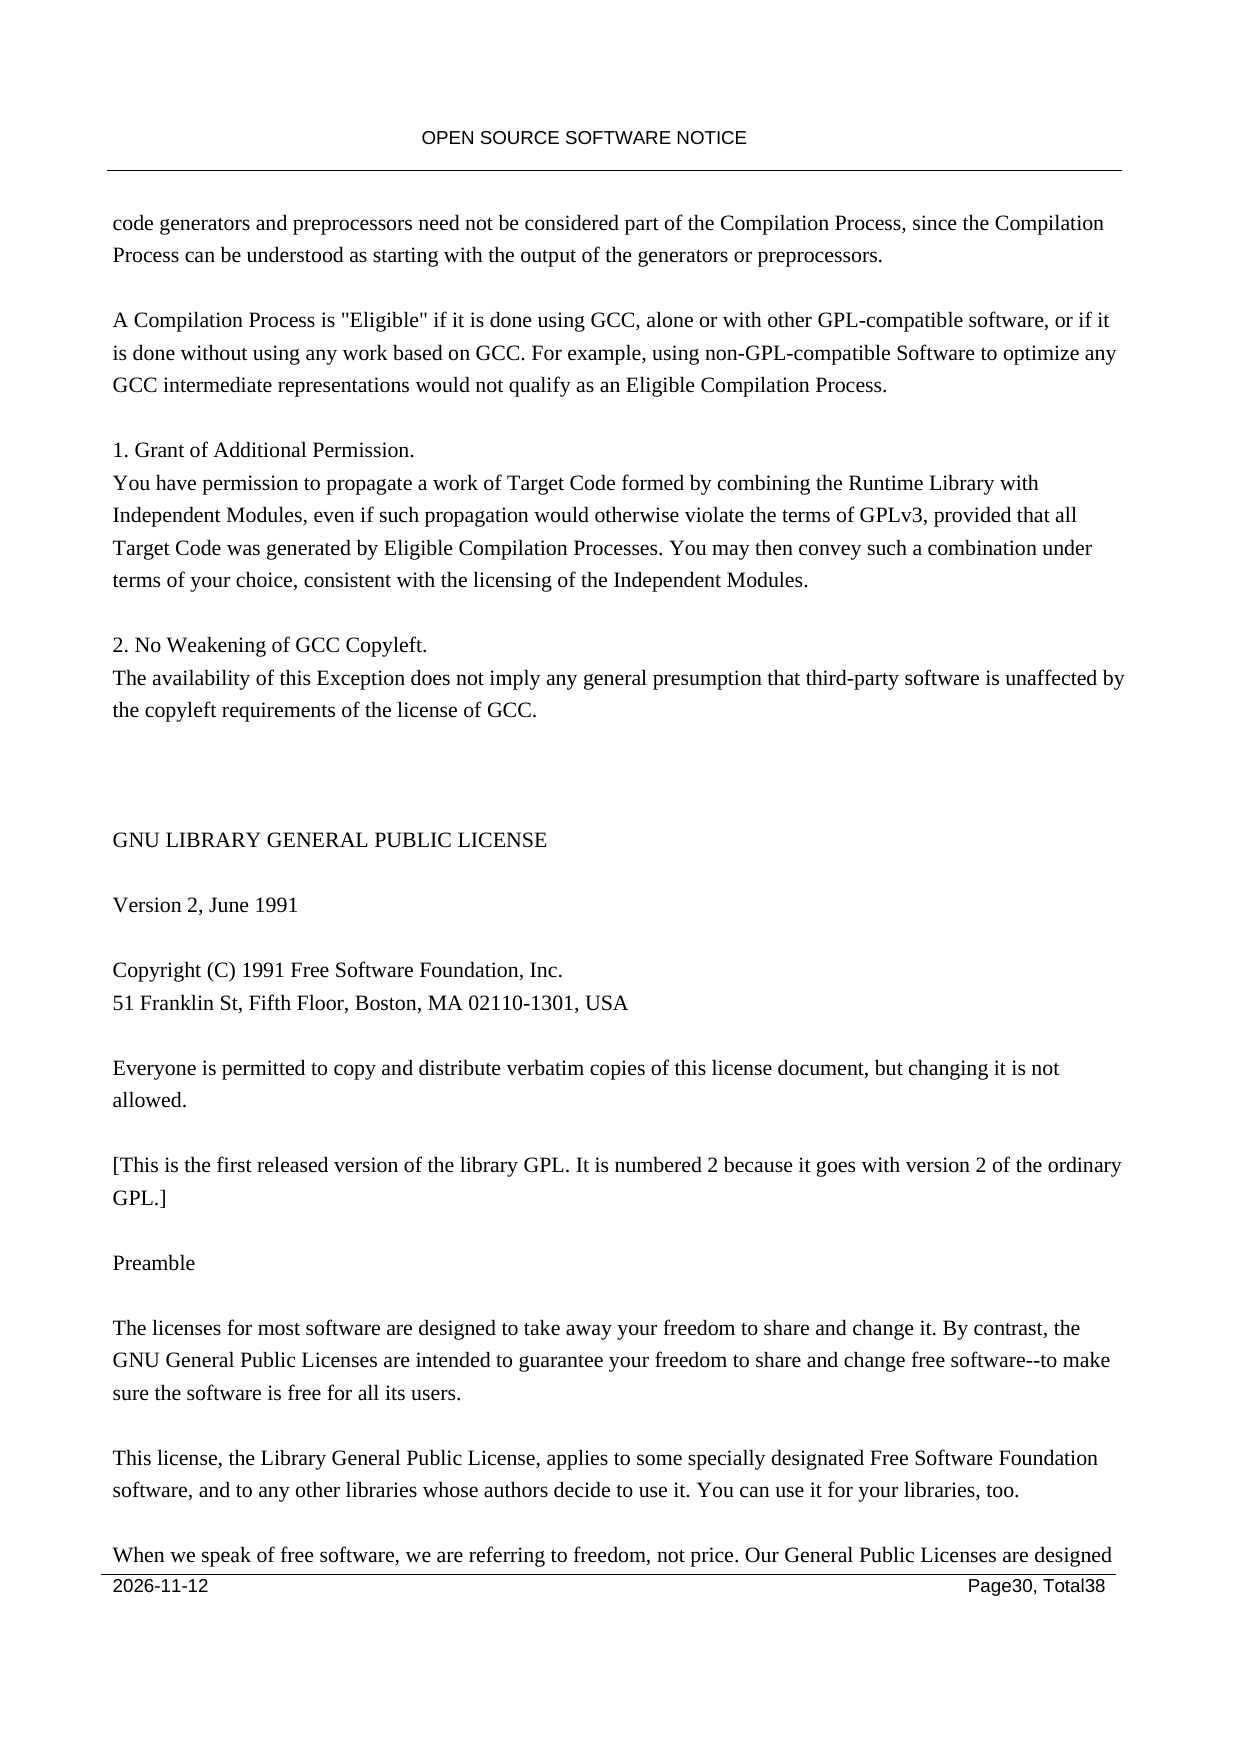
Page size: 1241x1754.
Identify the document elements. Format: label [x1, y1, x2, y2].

text [112, 206, 1128, 1571]
